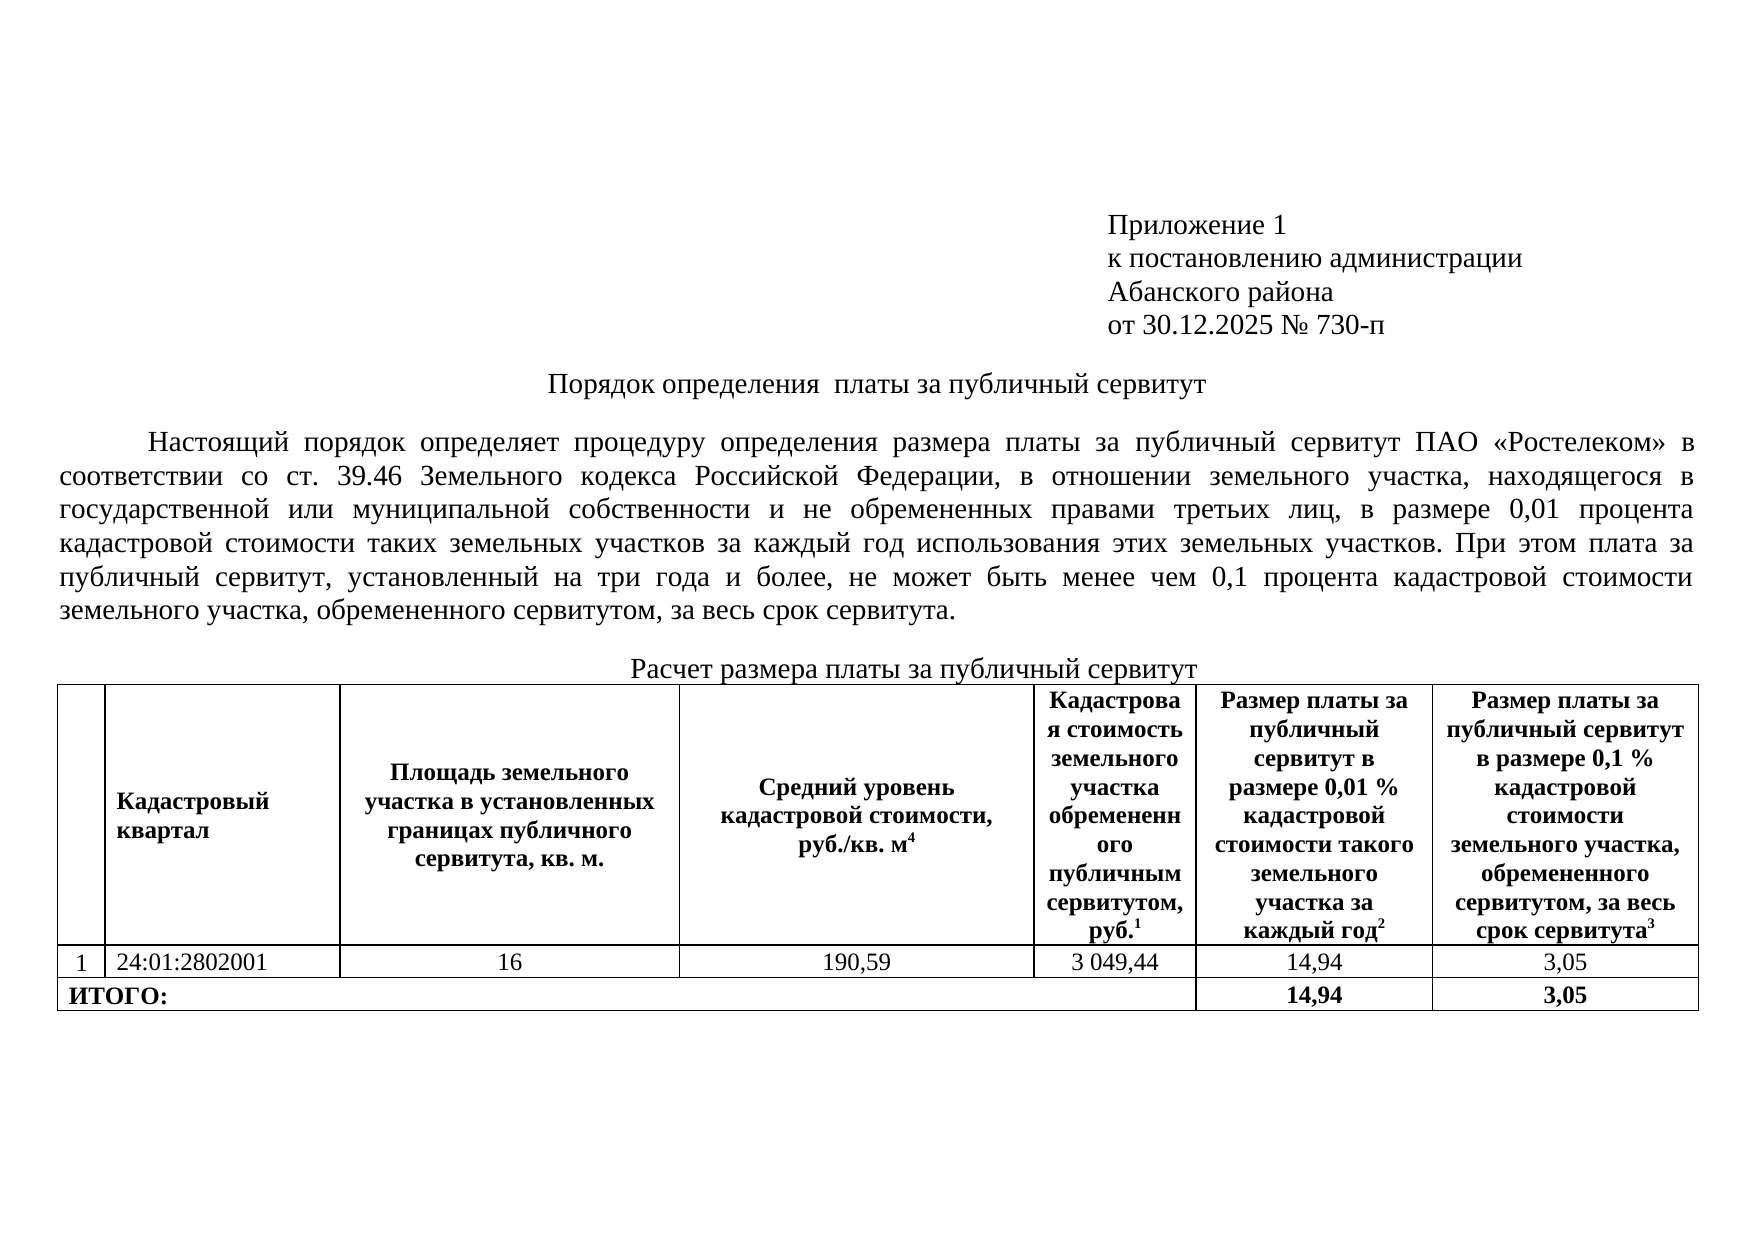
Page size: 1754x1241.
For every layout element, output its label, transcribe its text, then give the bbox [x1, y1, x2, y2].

text к постановлению администрации [1107, 240, 1695, 274]
table_header Средний уровень кадастровой стоимости, руб./кв. м4 [680, 685, 1033, 944]
table_header Размер платы за публичный сервитут в размере 0,01 % кадастровой стоимости такого земельного участка за каждый год2 [1197, 685, 1432, 944]
text от 30.12.2025 № 730-п [1107, 307, 1695, 341]
table_cell 190,59 [680, 946, 1033, 977]
table_cell 3,05 [1433, 978, 1698, 1010]
table_cell 3,05 [1433, 946, 1698, 977]
table_header [58, 685, 104, 944]
text Приложение 1 [1107, 207, 1695, 240]
text Расчет размера платы за публичный сервитут [59, 651, 1695, 684]
table_cell 14,94 [1197, 978, 1432, 1010]
table_cell 14,94 [1197, 946, 1432, 977]
table_header Площадь земельного участка в установленных границах публичного сервитута, кв. м. [341, 685, 679, 944]
table_cell 16 [341, 946, 679, 977]
text Абанского района [1107, 274, 1695, 307]
table_cell 1 [58, 946, 104, 977]
text Настоящий порядок определяет процедуру определения размера платы за публичный сервитут ПАО «Ростелеком» в соответствии со ст. 39.46 Земельного кодекса Российской Федерации, в отношении земельного участка, находящегося в государственной или муниципальной собственности и не обремененных правами третьих лиц, в размере 0,01 процента кадастровой стоимости таких земельных участков за каждый год использования этих земельных участков. При этом плата за публичный сервитут, установленный на три года и более, не может быть менее чем 0,1 процента кадастровой стоимости земельного участка, обремененного сервитутом, за весь срок сервитута. [59, 424, 1695, 626]
table_cell ИТОГО: [58, 978, 1195, 1010]
table_cell 24:01:2802001 [106, 946, 339, 977]
table_header Кадастровая стоимость земельного участка обремененного публичным сервитутом, руб.1 [1035, 685, 1195, 944]
text Порядок определения платы за публичный сервитут [59, 366, 1695, 399]
table_header Кадастровый квартал [106, 685, 339, 944]
table_header Размер платы за публичный сервитут в размере 0,1 % кадастровой стоимости земельного участка, обремененного сервитутом, за весь срок сервитута3 [1433, 685, 1698, 944]
table_cell 3 049,44 [1035, 946, 1195, 977]
